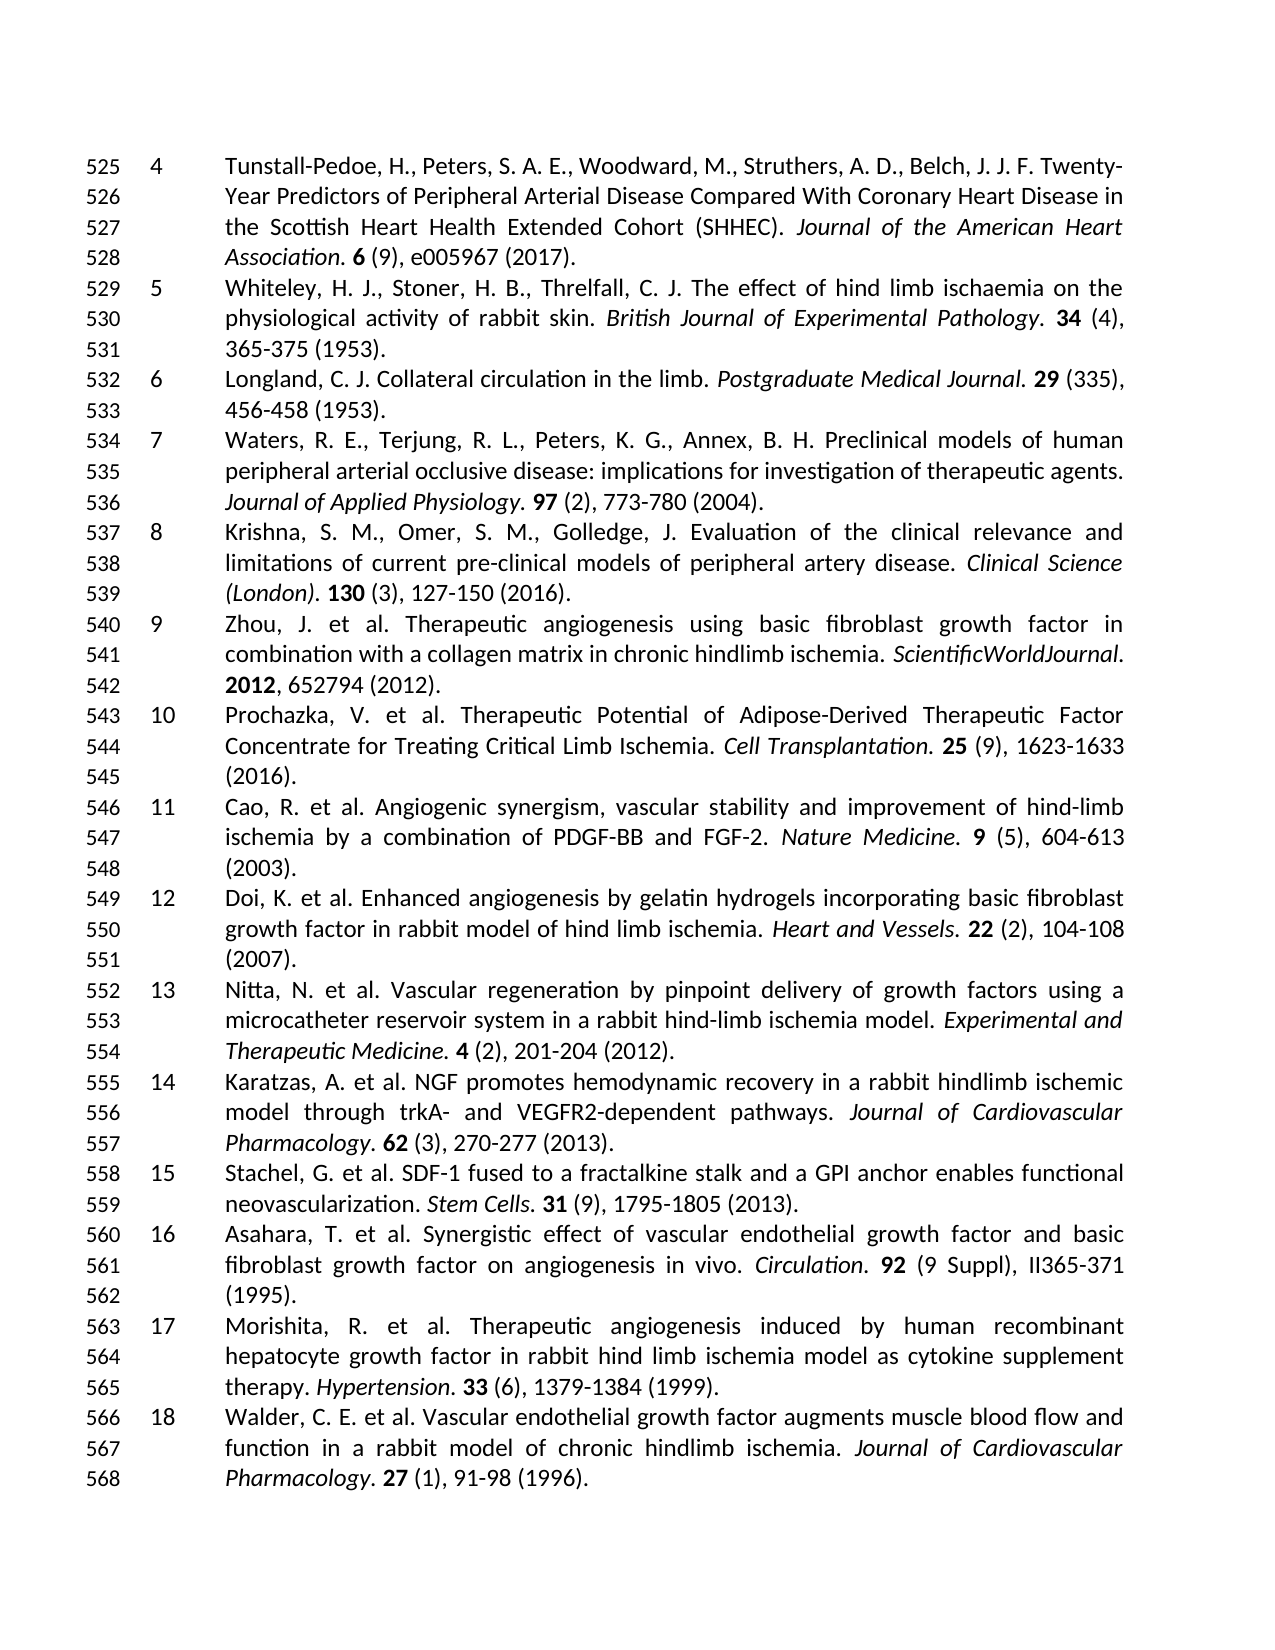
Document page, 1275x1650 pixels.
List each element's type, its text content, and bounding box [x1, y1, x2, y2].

text 5 Whiteley, H. J., Stoner, H. B., Threlfall, C. J. The effect of hind limb ischaemia on the physiological activity of rabbit skin. British Journal of Experimental Pathology. 34 (4), 365-375 (1953). [150, 272, 1125, 364]
text 6 Longland, C. J. Collateral circulation in the limb. Postgraduate Medical Journal. 29 (335), 456-458 (1953). [150, 364, 1125, 425]
text 11 Cao, R. et al. Angiogenic synergism, vascular stability and improvement of hind-limb ischemia by a combination of PDGF-BB and FGF-2. Nature Medicine. 9 (5), 604-613 (2003). [150, 791, 1125, 882]
text 10 Prochazka, V. et al. Therapeutic Potential of Adipose-Derived Therapeutic Factor Concentrate for Treating Critical Limb Ischemia. Cell Transplantation. 25 (9), 1623-1633 (2016). [150, 699, 1125, 791]
text 7 Waters, R. E., Terjung, R. L., Peters, K. G., Annex, B. H. Preclinical models of human peripheral arterial occlusive disease: implications for investigation of therapeutic agents. Journal of Applied Physiology. 97 (2), 773-780 (2004). [150, 425, 1125, 516]
text 9 Zhou, J. et al. Therapeutic angiogenesis using basic fibroblast growth factor in combination with a collagen matrix in chronic hindlimb ischemia. ScientificWorldJournal. 2012, 652794 (2012). [150, 608, 1125, 699]
text 4 Tunstall-Pedoe, H., Peters, S. A. E., Woodward, M., Struthers, A. D., Belch, J. J. F. Twenty-Year Predictors of Peripheral Arterial Disease Compared With Coronary Heart Disease in the Scottish Heart Health Extended Cohort (SHHEC). Journal of the American Heart Association. 6 (9), e005967 (2017). [150, 150, 1125, 272]
text 13 Nitta, N. et al. Vascular regeneration by pinpoint delivery of growth factors using a microcatheter reservoir system in a rabbit hind-limb ischemia model. Experimental and Therapeutic Medicine. 4 (2), 201-204 (2012). [150, 974, 1125, 1066]
text 16 Asahara, T. et al. Synergistic effect of vascular endothelial growth factor and basic fibroblast growth factor on angiogenesis in vivo. Circulation. 92 (9 Suppl), II365-371 (1995). [150, 1218, 1125, 1310]
text 15 Stachel, G. et al. SDF-1 fused to a fractalkine stalk and a GPI anchor enables functional neovascularization. Stem Cells. 31 (9), 1795-1805 (2013). [150, 1157, 1125, 1218]
text 8 Krishna, S. M., Omer, S. M., Golledge, J. Evaluation of the clinical relevance and limitations of current pre-clinical models of peripheral artery disease. Clinical Science (London). 130 (3), 127-150 (2016). [150, 516, 1125, 608]
text 14 Karatzas, A. et al. NGF promotes hemodynamic recovery in a rabbit hindlimb ischemic model through trkA- and VEGFR2-dependent pathways. Journal of Cardiovascular Pharmacology. 62 (3), 270-277 (2013). [150, 1066, 1125, 1157]
text 12 Doi, K. et al. Enhanced angiogenesis by gelatin hydrogels incorporating basic fibroblast growth factor in rabbit model of hind limb ischemia. Heart and Vessels. 22 (2), 104-108 (2007). [150, 882, 1125, 974]
text 18 Walder, C. E. et al. Vascular endothelial growth factor augments muscle blood flow and function in a rabbit model of chronic hindlimb ischemia. Journal of Cardiovascular Pharmacology. 27 (1), 91-98 (1996). [150, 1401, 1125, 1493]
text 17 Morishita, R. et al. Therapeutic angiogenesis induced by human recombinant hepatocyte growth factor in rabbit hind limb ischemia model as cytokine supplement therapy. Hypertension. 33 (6), 1379-1384 (1999). [150, 1310, 1125, 1401]
